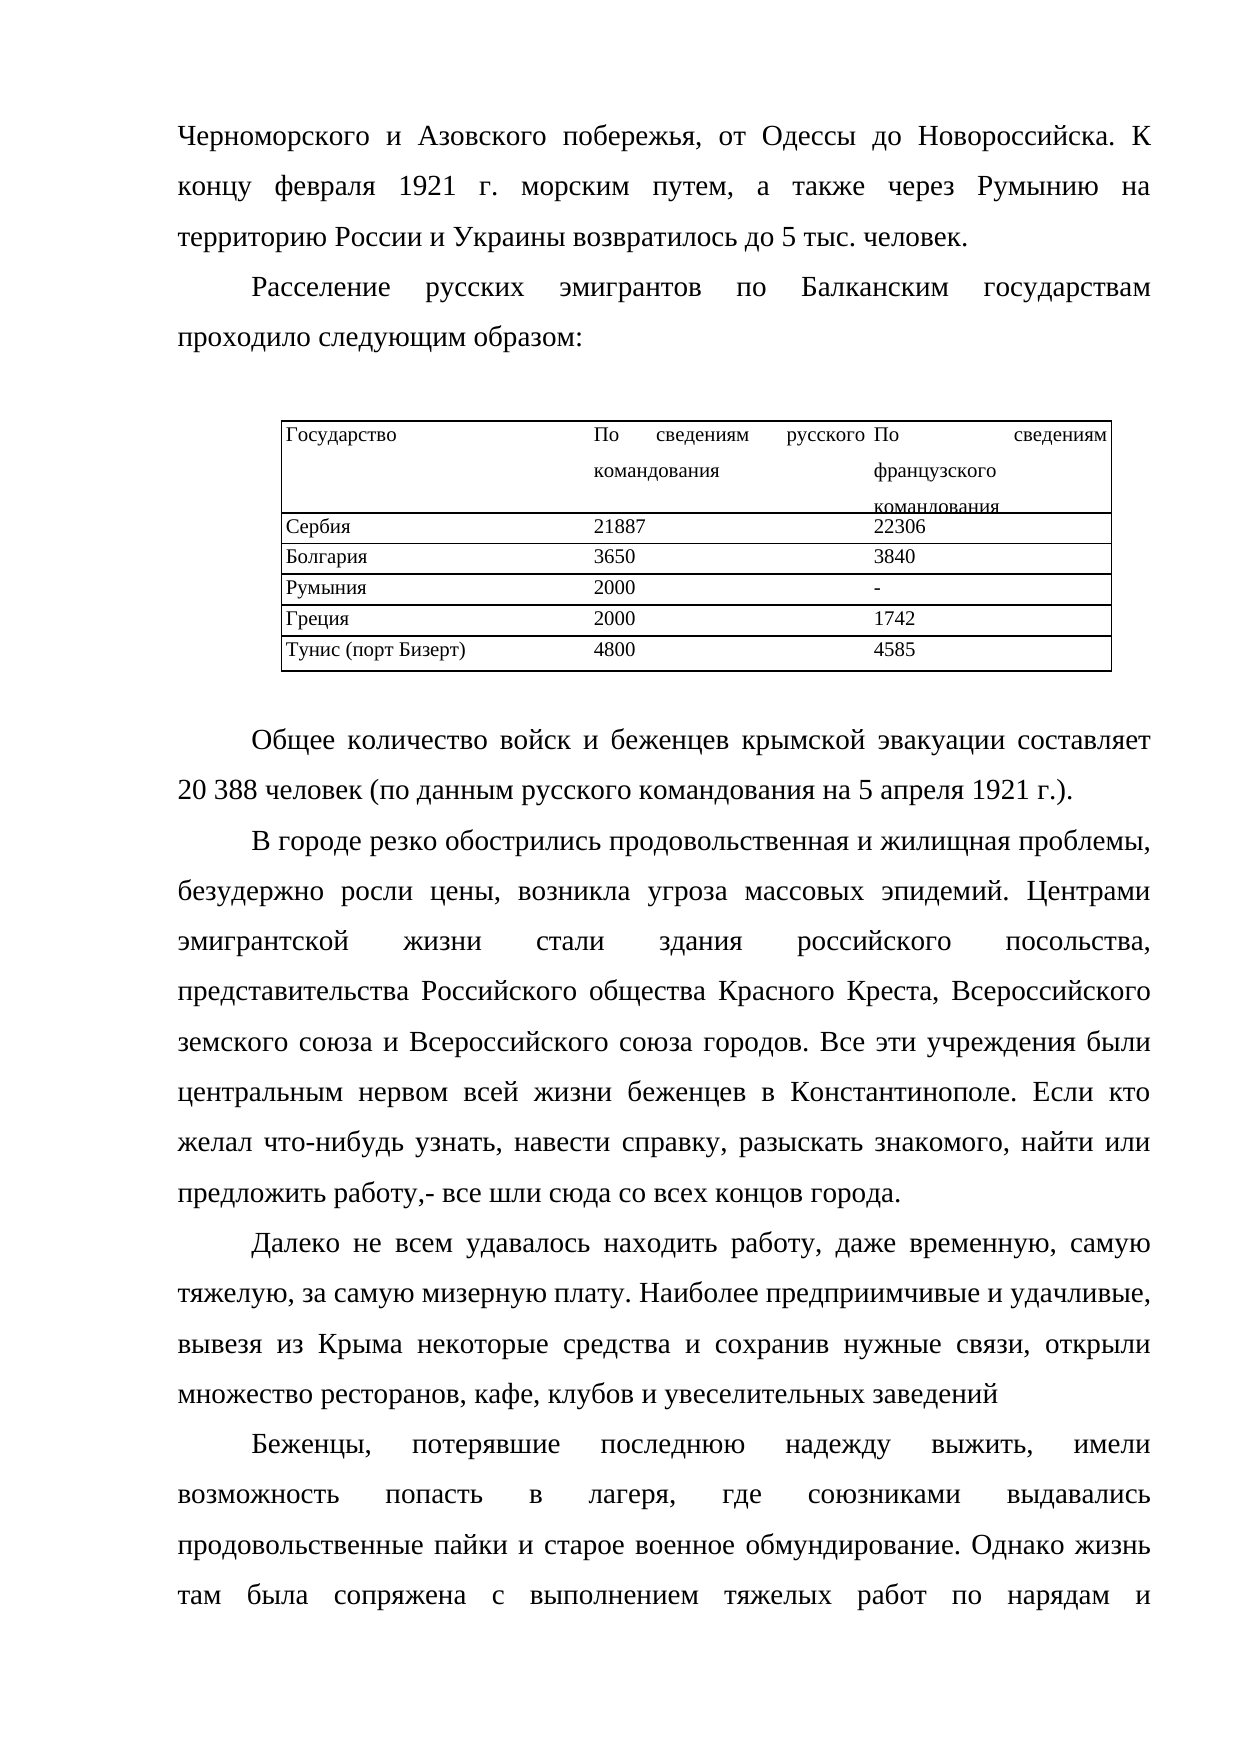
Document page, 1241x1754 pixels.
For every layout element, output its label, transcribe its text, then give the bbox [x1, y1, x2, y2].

text Расселение русских эмигрантов по Балканским государствам проходило следующим образом: [177, 269, 1152, 353]
text В городе резко обострились продовольственная и жилищная проблемы, безудержно росли цены, возникла угроза массовых эпидемий. Центрами эмигрантской жизни стали здания российского посольства, представительства Российского общества Красного Креста, Всероссийского земского союза и Всероссийского союза городов. Все эти учреждения были центральным нервом всей жизни беженцев в Константинополе. Если кто желал что-нибудь узнать, навести справку, разыскать знакомого, найти или предложить работу,- все шли сюда со всех концов города. [177, 823, 1152, 1208]
table_cell 3840 [869, 544, 1111, 573]
table_cell 4800 [589, 637, 869, 670]
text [177, 118, 1152, 252]
table_cell 22306 [869, 514, 1111, 543]
table_cell 3650 [589, 544, 869, 573]
table_cell Тунис (порт Бизерт) [282, 637, 589, 670]
table_header По сведениям русского командования [589, 422, 869, 512]
table_cell 2000 [589, 606, 869, 635]
table_cell 2000 [589, 575, 869, 604]
table_cell Болгария [282, 544, 589, 573]
table_header По сведениям французского командования [869, 422, 1111, 512]
table_cell 4585 [869, 637, 1111, 670]
table_cell Сербия [282, 514, 589, 543]
table_cell Румыния [282, 575, 589, 604]
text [177, 1426, 1152, 1611]
table_cell 1742 [869, 606, 1111, 635]
table_cell Греция [282, 606, 589, 635]
table_cell 21887 [589, 514, 869, 543]
table_header Государство [282, 422, 589, 512]
table_cell - [869, 575, 1111, 604]
text Далеко не всем удавалось находить работу, даже временную, самую тяжелую, за самую мизерную плату. Наиболее предприимчивые и удачливые, вывезя из Крыма некоторые средства и сохранив нужные связи, открыли множество ресторанов, кафе, клубов и увеселительных заведений [177, 1225, 1152, 1409]
text Общее количество войск и беженцев крымской эвакуации составляет 20 388 человек (по данным русского командования на 5 апреля 1921 г.). [177, 722, 1152, 806]
